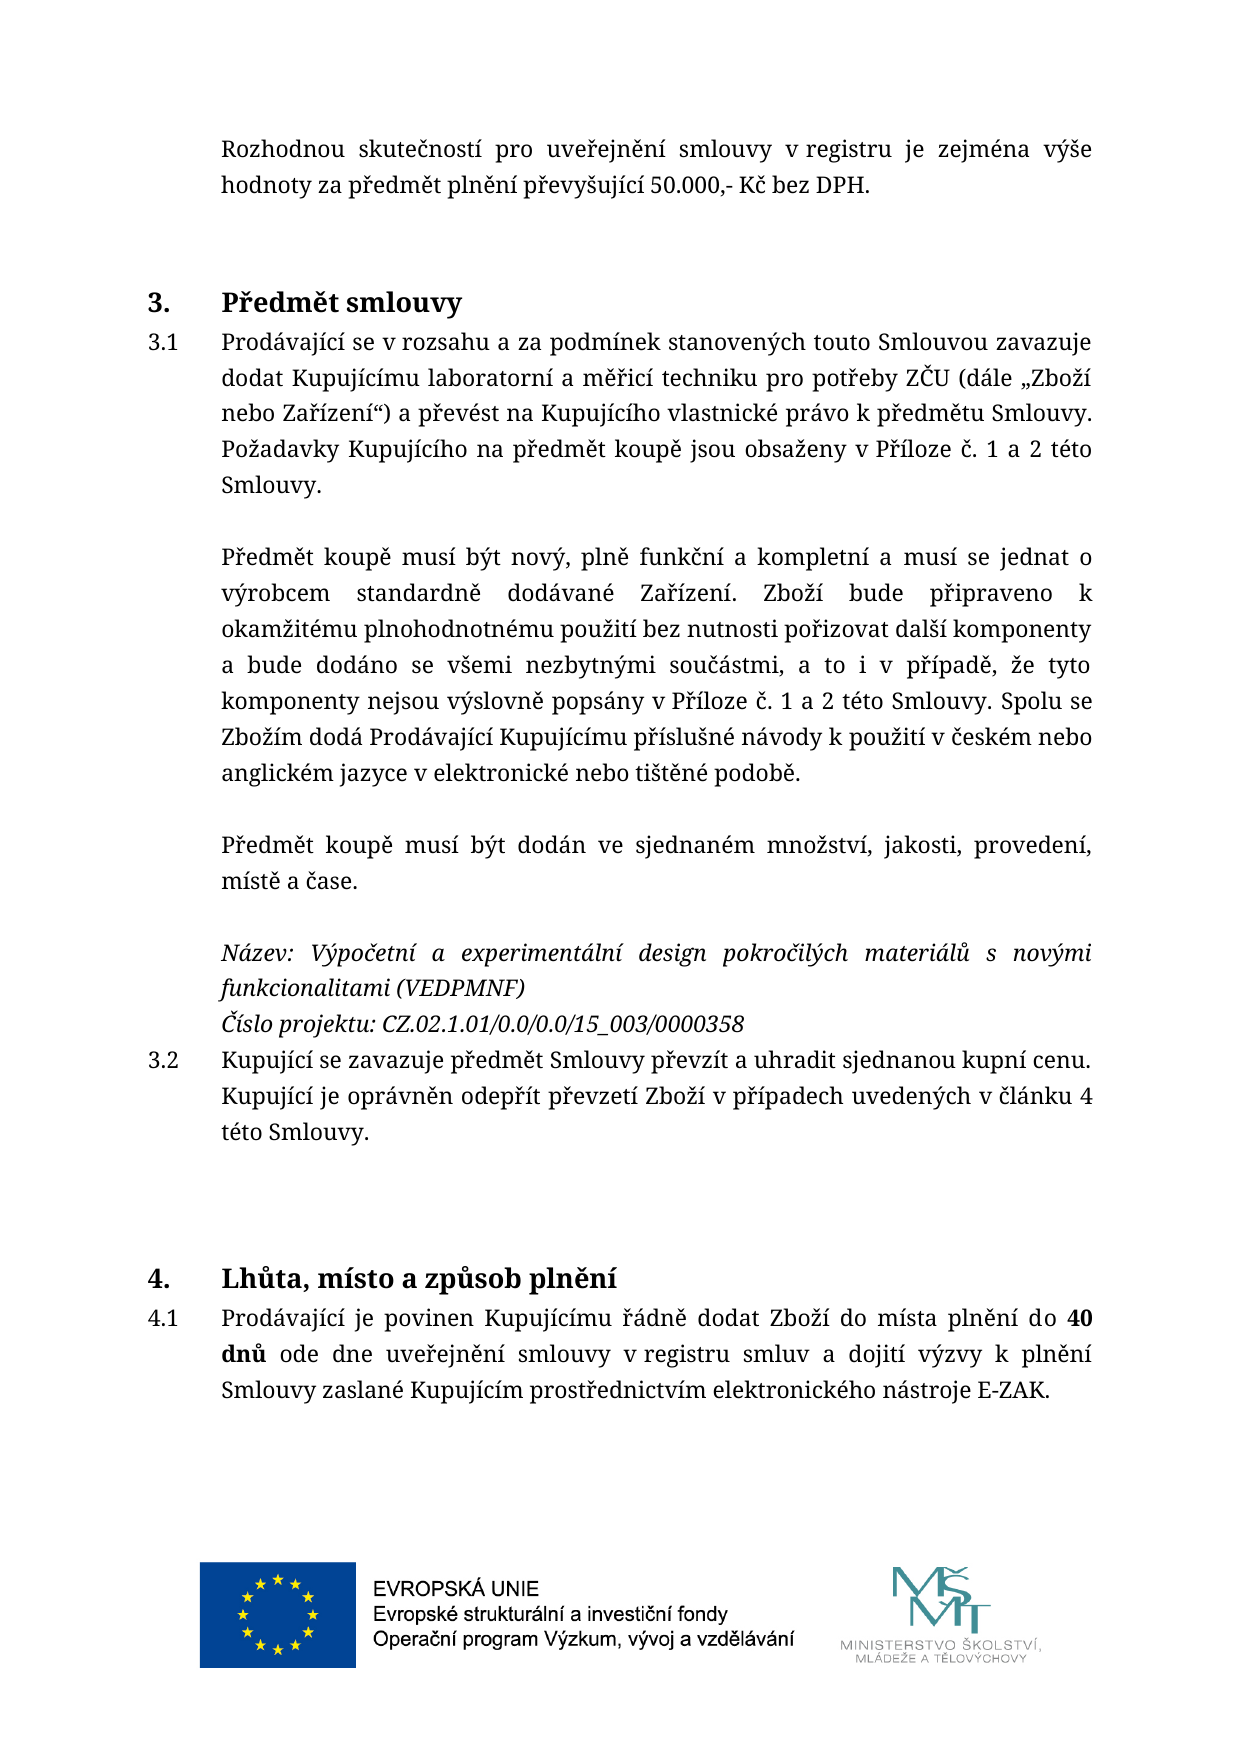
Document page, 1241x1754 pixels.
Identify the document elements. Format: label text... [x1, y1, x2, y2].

text 3.2 Kupující se zavazuje předmět Smlouvy převzít a uhradit sjednanou kupní cenu. Kupující je oprávněn odepřít převzetí Zboží v případech uvedených v článku 4 této Smlouvy. [148, 1044, 1093, 1147]
text 4.1 Prodávající je povinen Kupujícímu řádně dodat Zboží do místa plnění do 40 dnů ode dne uveřejnění smlouvy v registru smluv a dojití výzvy k plnění Smlouvy zaslané Kupujícím prostřednictvím elektronického nástroje E-ZAK. [148, 1302, 1093, 1405]
text 4. Lhůta, místo a způsob plnění [148, 1260, 1093, 1297]
text Předmět koupě musí být dodán ve sjednaném množství, jakosti, provedení, místě a čase. [221, 829, 1093, 896]
text Předmět koupě musí být nový, plně funkční a kompletní a musí se jednat o výrobcem standardně dodávané Zařízení. Zboží bude připraveno k okamžitému plnohodnotnému použití bez nutnosti pořizovat další komponenty a bude dodáno se všemi nezbytnými součástmi, a to i v případě, že tyto komponenty nejsou výslovně popsány v Příloze č. 1 a 2 této Smlouvy. Spolu se Zbožím dodá Prodávající Kupujícímu příslušné návody k použití v českém nebo anglickém jazyce v elektronické nebo tištěné podobě. [221, 541, 1093, 788]
text Číslo projektu: CZ.02.1.01/0.0/0.0/15_003/0000358 [221, 1008, 1093, 1039]
picture [147, 1509, 1093, 1720]
text Název: Výpočetní a experimentální design pokročilých materiálů s novými funkcionalitami (VEDPMNF) [221, 936, 1093, 1004]
text 3.1 Prodávající se v rozsahu a za podmínek stanovených touto Smlouvou zavazuje dodat Kupujícímu laboratorní a měřicí techniku pro potřeby ZČU (dále „Zboží nebo Zařízení“) a převést na Kupujícího vlastnické právo k předmětu Smlouvy. Požadavky Kupujícího na předmět koupě jsou obsaženy v Příloze č. 1 a 2 této Smlouvy. [148, 326, 1093, 501]
text 3. Předmět smlouvy [148, 283, 1093, 320]
